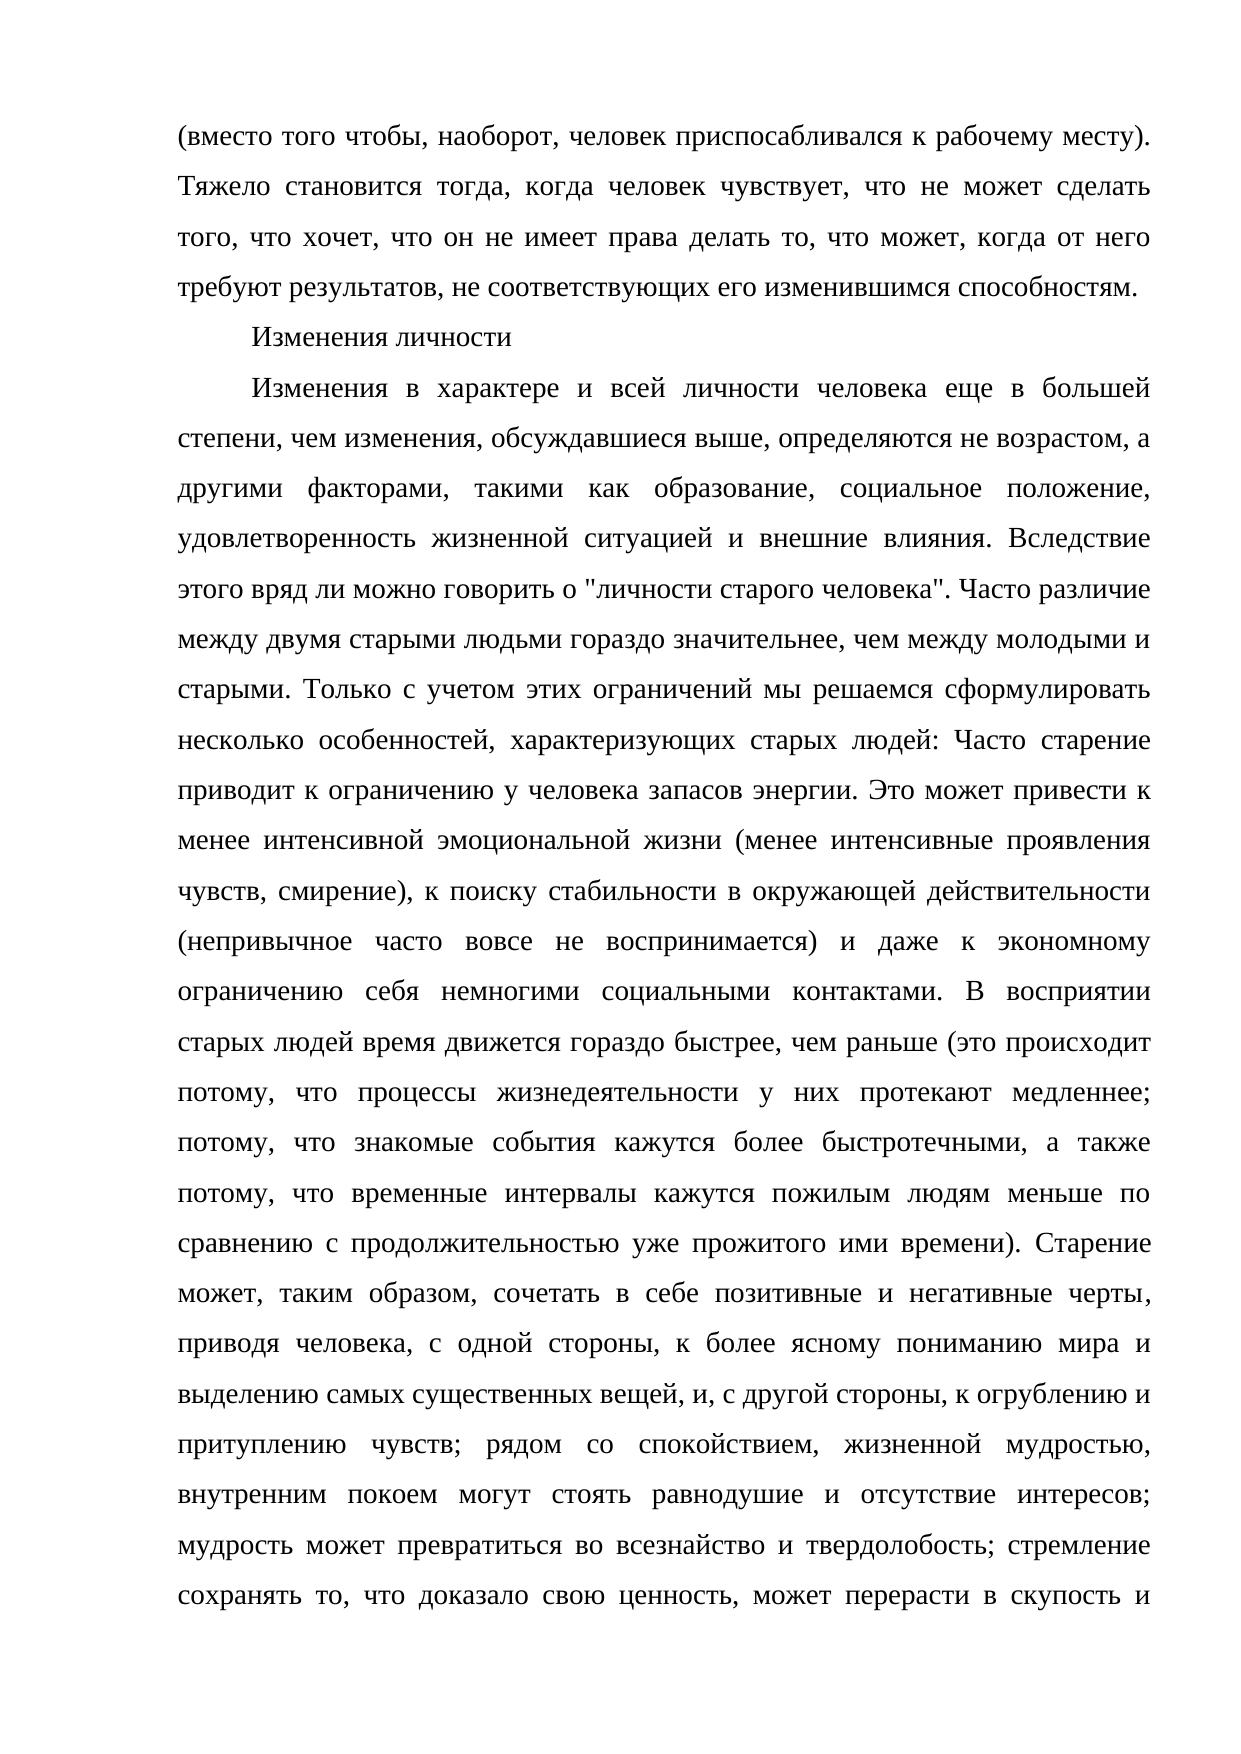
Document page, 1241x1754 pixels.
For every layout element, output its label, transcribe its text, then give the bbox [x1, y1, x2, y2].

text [177, 118, 1152, 303]
subtitle Изменения личности [177, 319, 1152, 353]
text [177, 370, 1152, 1611]
